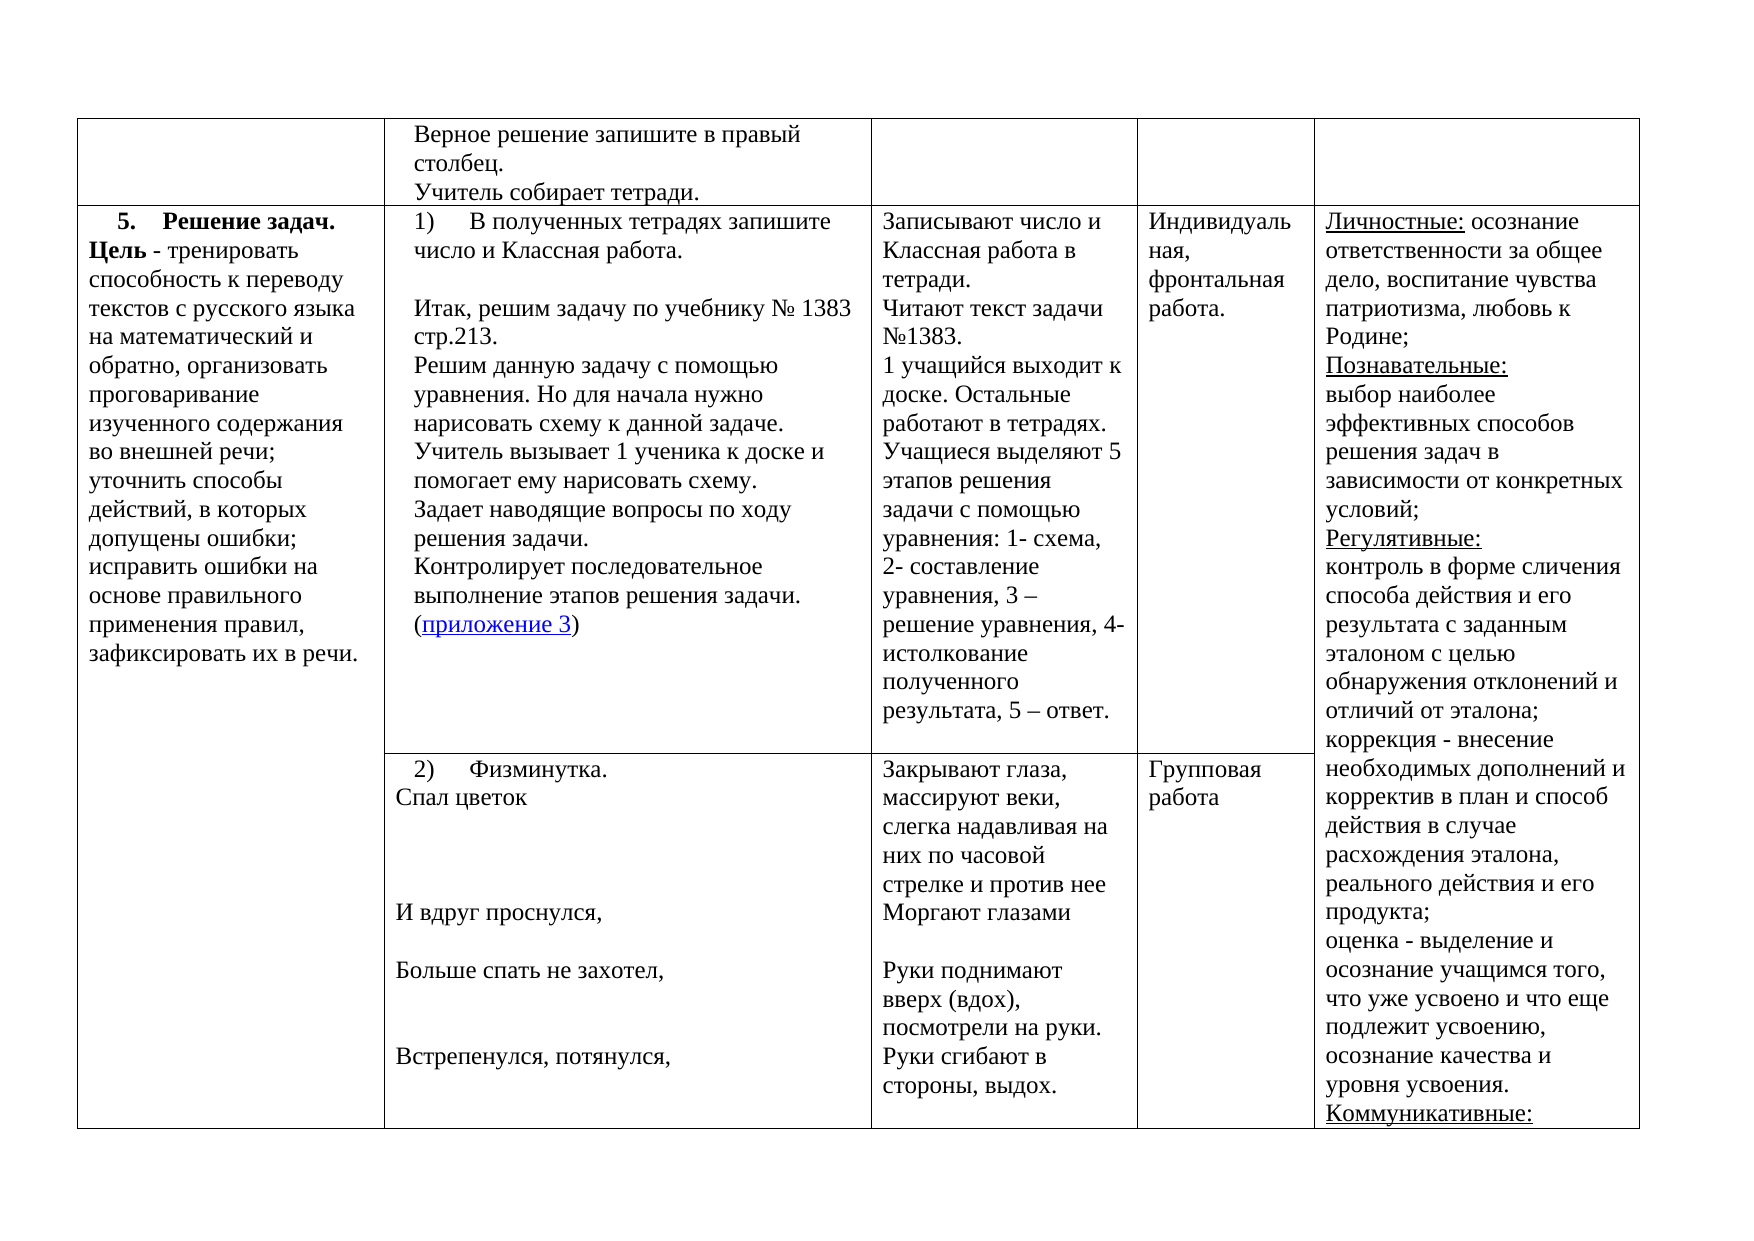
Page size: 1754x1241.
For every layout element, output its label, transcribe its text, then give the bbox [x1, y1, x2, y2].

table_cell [385, 119, 871, 205]
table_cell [385, 754, 871, 1127]
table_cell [872, 119, 1137, 205]
table_cell В полученных тетрадях запишите число и Классная работа. Итак, решим задачу по учебнику № 1383 стр.213. Решим данную задачу с помощью уравнения. Но для начала нужно нарисовать схему к данной задаче. Учитель вызывает 1 ученика к доске и помогает ему нарисовать схему. Задает наводящие вопросы по ходу решения задачи. Контролирует последовательное выполнение этапов решения задачи. (приложение 3) [385, 206, 871, 753]
table_cell Записывают число и Классная работа в тетради. Читают текст задачи №1383. 1 учащийся выходит к доске. Остальные работают в тетрадях. Учащиеся выделяют 5 этапов решения задачи с помощью уравнения: 1- схема, 2- составление уравнения, 3 – решение уравнения, 4- истолкование полученного результата, 5 – ответ. [872, 206, 1137, 753]
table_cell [1138, 119, 1314, 205]
table_cell Групповая работа [1138, 754, 1314, 1127]
table_cell Решение задач. Цель - тренировать способность к переводу текстов с русского языка на математический и обратно, организовать проговаривание изученного содержания во внешней речи; уточнить способы действий, в которых допущены ошибки; исправить ошибки на основе правильного применения правил, зафиксировать их в речи. [78, 206, 384, 1127]
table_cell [872, 754, 1137, 1127]
table_cell Индивидуальная, фронтальная работа. [1138, 206, 1314, 753]
table_cell Личностные: осознание ответственности за общее дело, воспитание чувства патриотизма, любовь к Родине; Познавательные: выбор наиболее эффективных способов решения задач в зависимости от конкретных условий; Регулятивные: контроль в форме сличения способа действия и его результата с заданным эталоном с целью обнаружения отклонений и отличий от эталона; коррекция - внесение необходимых дополнений и корректив в план и способ действия в случае расхождения эталона, реального действия и его продукта; оценка - выделение и осознание учащимся того, что уже усвоено и что еще подлежит усвоению, осознание качества и уровня усвоения. Коммуникативные: выражение своих мыслей, использование речевых средств для решения коммуникативных задач. Общеучебные: моделирование - преобразование объекта из чувственной формы в модель; Логические: построение логической цепи рассуждений, синтез как составление целого из частей, в том числе самостоятельно достраивая, восполняя недостающие компоненты; [1315, 206, 1639, 1127]
